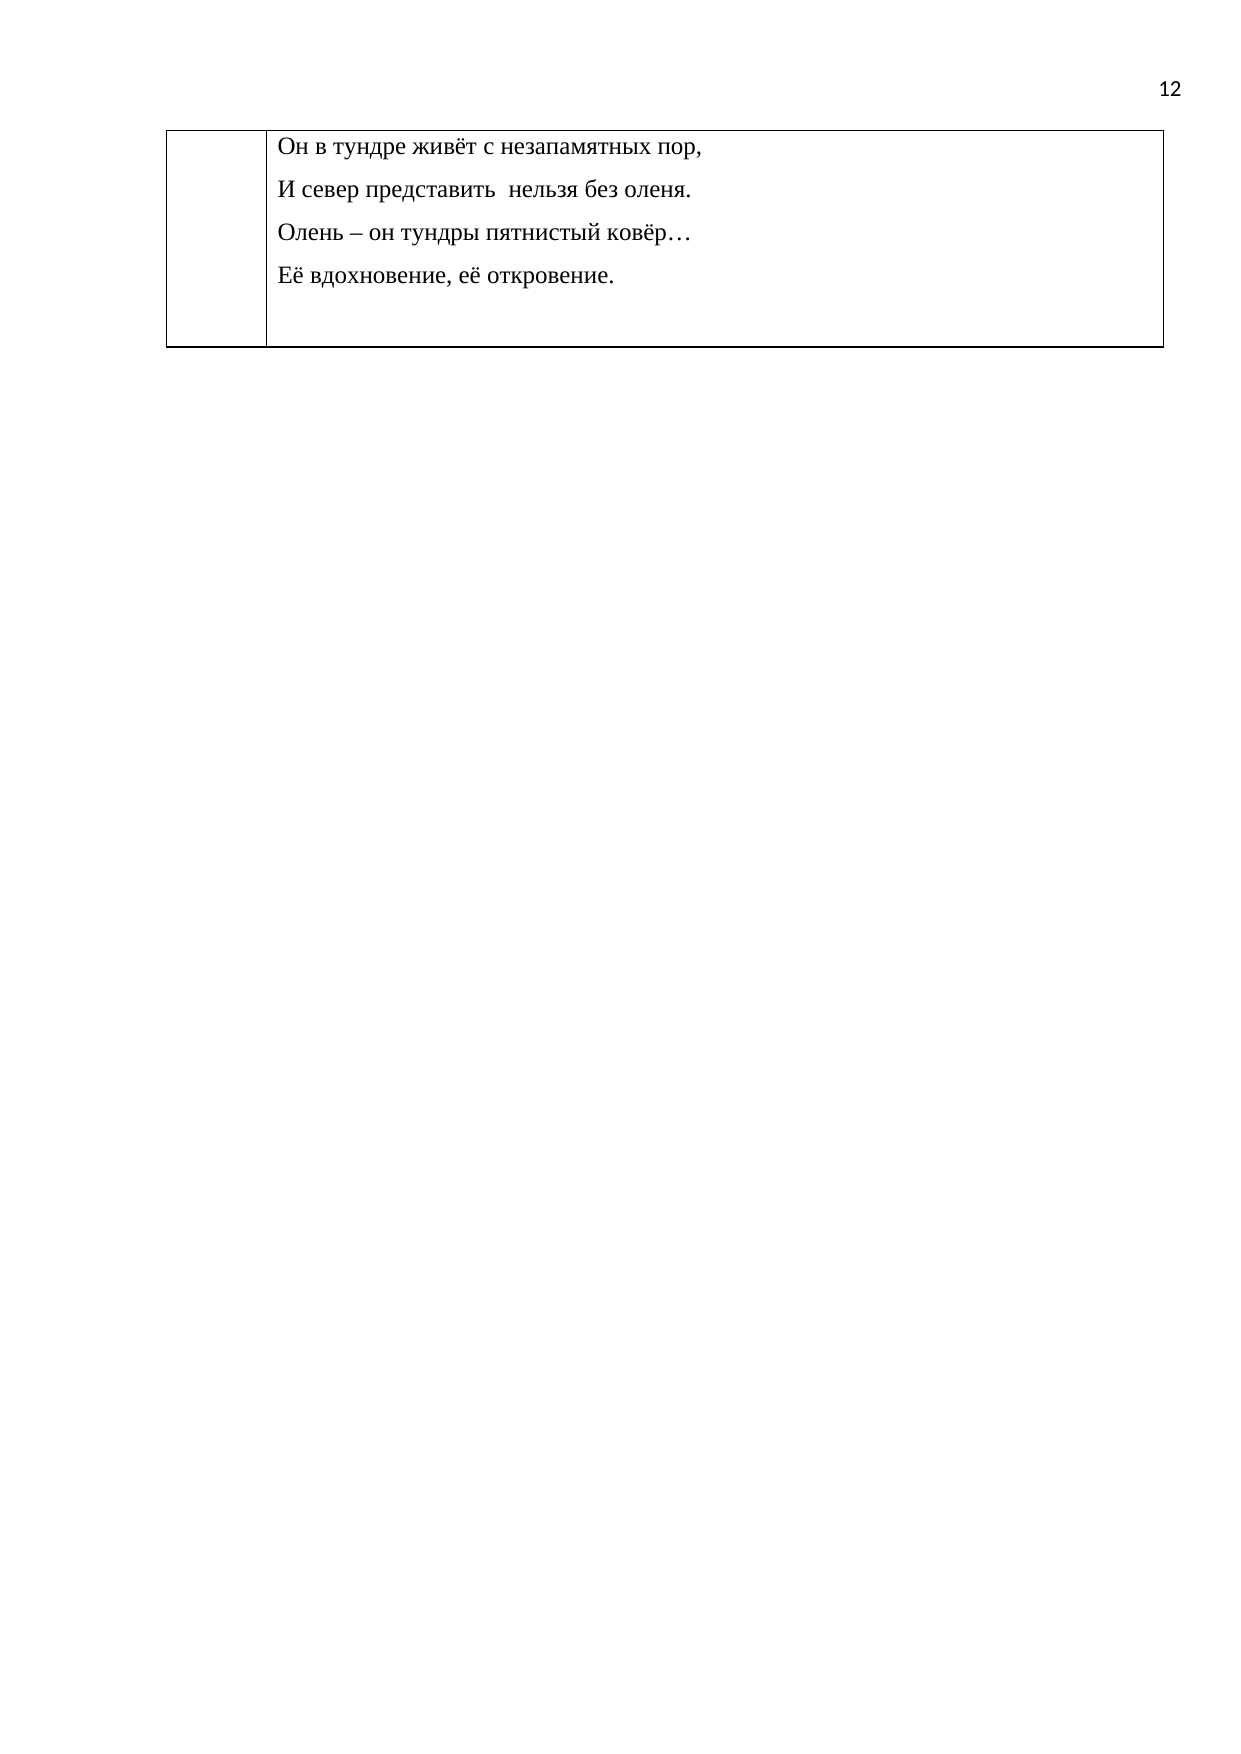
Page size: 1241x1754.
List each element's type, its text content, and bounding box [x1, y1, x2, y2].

table_cell 19 [167, 131, 266, 346]
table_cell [267, 131, 1163, 346]
